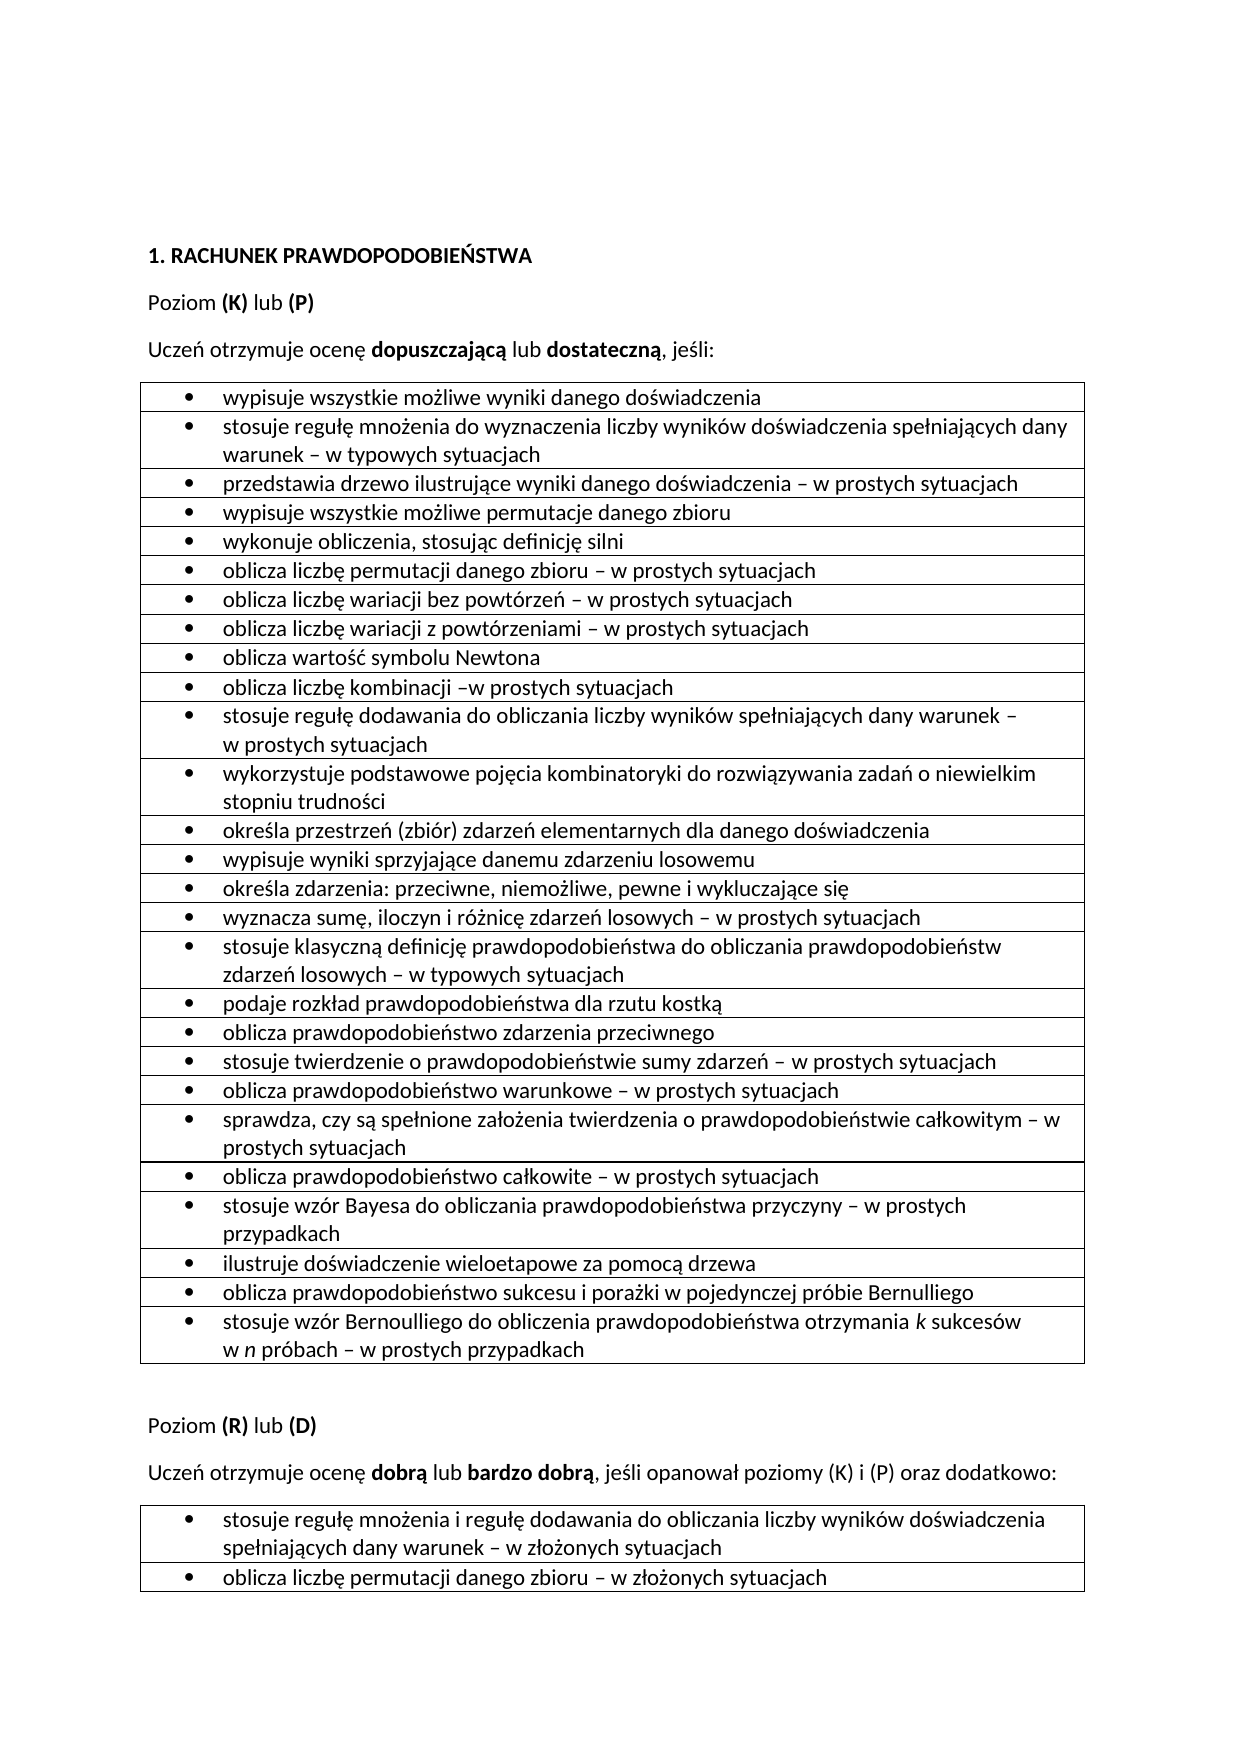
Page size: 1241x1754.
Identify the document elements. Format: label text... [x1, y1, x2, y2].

text Uczeń otrzymuje ocenę dopuszczającą lub dostateczną, jeśli: [148, 335, 1093, 363]
table_cell stosuje wzór Bernoulliego do obliczenia prawdopodobieństwa otrzymania k sukcesów w n próbach – w prostych przypadkach [141, 1307, 1084, 1363]
table_header stosuje regułę mnożenia i regułę dodawania do obliczania liczby wyników doświadczenia spełniających dany warunek – w złożonych sytuacjach [141, 1506, 1084, 1562]
table_cell oblicza liczbę kombinacji –w prostych sytuacjach [141, 673, 1084, 701]
table_cell oblicza liczbę wariacji bez powtórzeń – w prostych sytuacjach [141, 585, 1084, 613]
table_cell sprawdza, czy są spełnione założenia twierdzenia o prawdopodobieństwie całkowitym – w prostych sytuacjach [141, 1105, 1084, 1161]
text Poziom (R) lub (D) [148, 1411, 1093, 1439]
text Uczeń otrzymuje ocenę dobrą lub bardzo dobrą, jeśli opanował poziomy (K) i (P) oraz dodatkowo: [148, 1458, 1093, 1486]
table_cell stosuje regułę dodawania do obliczania liczby wyników spełniających dany warunek – w prostych sytuacjach [141, 702, 1084, 758]
table_cell wyznacza sumę, iloczyn i różnicę zdarzeń losowych – w prostych sytuacjach [141, 903, 1084, 931]
table_cell określa zdarzenia: przeciwne, niemożliwe, pewne i wykluczające się [141, 874, 1084, 902]
table_cell przedstawia drzewo ilustrujące wyniki danego doświadczenia – w prostych sytuacjach [141, 469, 1084, 497]
table_cell określa przestrzeń (zbiór) zdarzeń elementarnych dla danego doświadczenia [141, 816, 1084, 844]
table_cell oblicza prawdopodobieństwo zdarzenia przeciwnego [141, 1018, 1084, 1046]
table_cell podaje rozkład prawdopodobieństwa dla rzutu kostką [141, 989, 1084, 1017]
table_cell wypisuje wszystkie możliwe permutacje danego zbioru [141, 498, 1084, 526]
table_cell stosuje twierdzenie o prawdopodobieństwie sumy zdarzeń – w prostych sytuacjach [141, 1047, 1084, 1075]
table_cell stosuje wzór Bayesa do obliczania prawdopodobieństwa przyczyny – w prostych przypadkach [141, 1192, 1084, 1248]
table_cell stosuje regułę mnożenia do wyznaczenia liczby wyników doświadczenia spełniających dany warunek – w typowych sytuacjach [141, 412, 1084, 468]
table_cell ilustruje doświadczenie wieloetapowe za pomocą drzewa [141, 1249, 1084, 1277]
table_cell oblicza prawdopodobieństwo warunkowe – w prostych sytuacjach [141, 1076, 1084, 1104]
text Poziom (K) lub (P) [148, 288, 1093, 316]
table_cell oblicza liczbę wariacji z powtórzeniami – w prostych sytuacjach [141, 615, 1084, 642]
table_cell oblicza liczbę permutacji danego zbioru – w złożonych sytuacjach [141, 1563, 1084, 1591]
table_cell oblicza prawdopodobieństwo całkowite – w prostych sytuacjach [141, 1163, 1084, 1191]
table_cell wykorzystuje podstawowe pojęcia kombinatoryki do rozwiązywania zadań o niewielkim stopniu trudności [141, 759, 1084, 815]
table_cell oblicza prawdopodobieństwo sukcesu i porażki w pojedynczej próbie Bernulliego [141, 1278, 1084, 1306]
text 1. RACHUNEK PRAWDOPODOBIEŃSTWA [148, 241, 1093, 269]
table_header wypisuje wszystkie możliwe wyniki danego doświadczenia [141, 383, 1084, 411]
table_cell stosuje klasyczną definicję prawdopodobieństwa do obliczania prawdopodobieństw zdarzeń losowych – w typowych sytuacjach [141, 932, 1084, 988]
table_cell wykonuje obliczenia, stosując definicję silni [141, 527, 1084, 555]
table_cell oblicza wartość symbolu Newtona [141, 644, 1084, 672]
table_cell oblicza liczbę permutacji danego zbioru – w prostych sytuacjach [141, 556, 1084, 584]
table_cell wypisuje wyniki sprzyjające danemu zdarzeniu losowemu [141, 845, 1084, 873]
